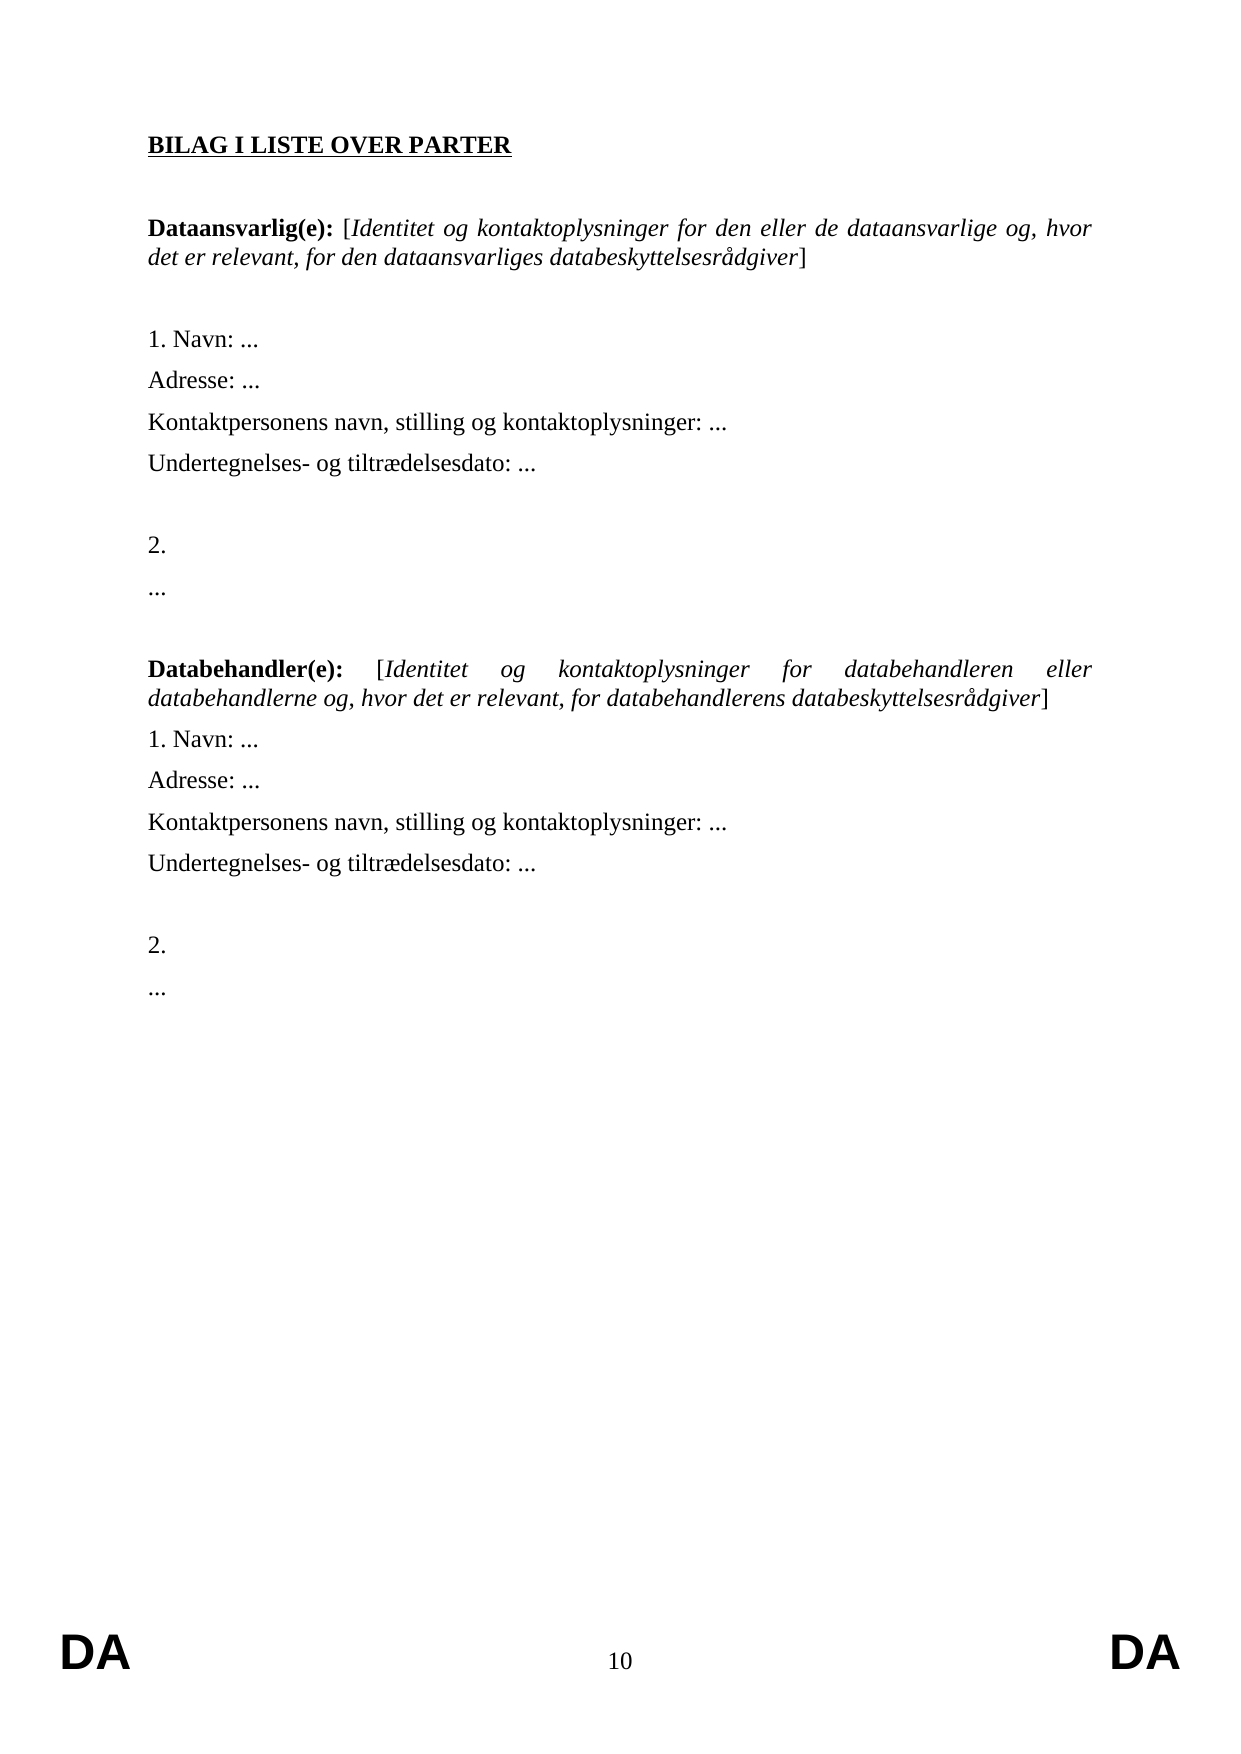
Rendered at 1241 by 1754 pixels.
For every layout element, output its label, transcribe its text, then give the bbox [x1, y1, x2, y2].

text ... [148, 972, 1093, 1001]
text Undertegnelses- og tiltrædelsesdato: ... [148, 448, 1093, 477]
text Dataansvarlig(e): [Identitet og kontaktoplysninger for den eller de dataansvarlige og, hvor det er relevant, for den dataansvarliges databeskyttelsesrådgiver] [148, 213, 1093, 271]
text 2. [148, 931, 1093, 959]
text 1. Navn: ... [148, 724, 1093, 753]
text Databehandler(e): [Identitet og kontaktoplysninger for databehandleren eller databehandlerne og, hvor det er relevant, for databehandlerens databeskyttelsesrådgiver] [148, 654, 1093, 712]
text Adresse: ... [148, 766, 1093, 794]
text Undertegnelses- og tiltrædelsesdato: ... [148, 848, 1093, 877]
text Adresse: ... [148, 366, 1093, 394]
text 2. [148, 531, 1093, 559]
text Kontaktpersonens navn, stilling og kontaktoplysninger: ... [148, 407, 1093, 436]
text BILAG I LISTE OVER PARTER [148, 131, 1093, 159]
text 1. Navn: ... [148, 324, 1093, 353]
text ... [148, 572, 1093, 601]
text Kontaktpersonens navn, stilling og kontaktoplysninger: ... [148, 807, 1093, 836]
